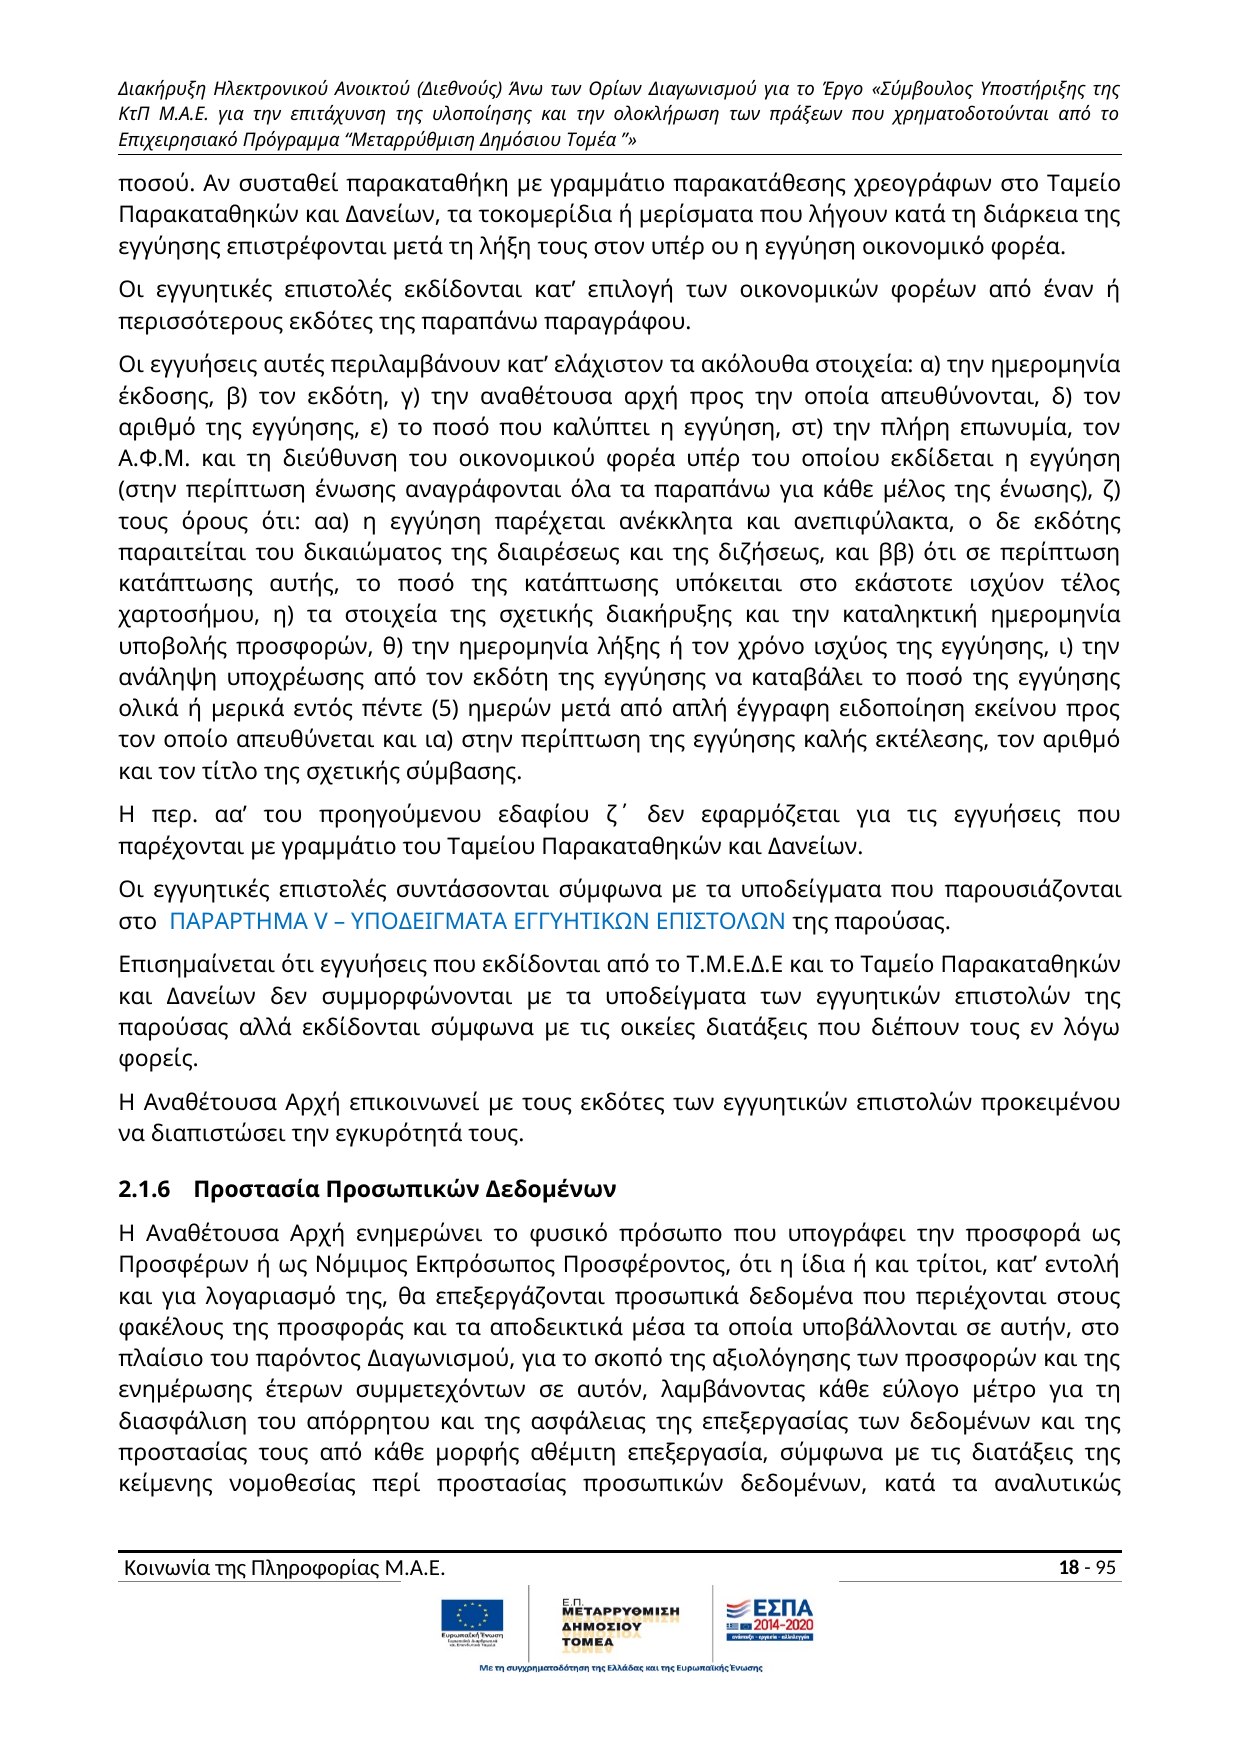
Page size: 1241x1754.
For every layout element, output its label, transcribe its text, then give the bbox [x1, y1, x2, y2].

text Η περ. αα’ του προηγούμενου εδαφίου ζ΄ δεν εφαρμόζεται για τις εγγυήσεις που παρέχονται με γραμμάτιο του Ταμείου Παρακαταθηκών και Δανείων. [118, 798, 1122, 861]
text Οι εγγυητικές επιστολές συντάσσονται σύμφωνα με τα υποδείγματα που παρουσιάζονται στο ΠΑΡΑΡΤΗΜΑ V – ΥΠΟΔΕΙΓΜΑΤΑ ΕΓΓΥΗΤΙΚΩΝ ΕΠΙΣΤΟΛΩΝ της παρούσας. [118, 873, 1122, 936]
text Οι εγγυήσεις αυτές περιλαμβάνουν κατ’ ελάχιστον τα ακόλουθα στοιχεία: α) την ημερομηνία έκδοσης, β) τον εκδότη, γ) την αναθέτουσα αρχή προς την οποία απευθύνονται, δ) τον αριθμό της εγγύησης, ε) το ποσό που καλύπτει η εγγύηση, στ) την πλήρη επωνυμία, τον Α.Φ.Μ. και τη διεύθυνση του οικονομικού φορέα υπέρ του οποίου εκδίδεται η εγγύηση (στην περίπτωση ένωσης αναγράφονται όλα τα παραπάνω για κάθε μέλος της ένωσης), ζ) τους όρους ότι: αα) η εγγύηση παρέχεται ανέκκλητα και ανεπιφύλακτα, ο δε εκδότης παραιτείται του δικαιώματος της διαιρέσεως και της διζήσεως, και ββ) ότι σε περίπτωση κατάπτωσης αυτής, το ποσό της κατάπτωσης υπόκειται στο εκάστοτε ισχύον τέλος χαρτοσήμου, η) τα στοιχεία της σχετικής διακήρυξης και την καταληκτική ημερομηνία υποβολής προσφορών, θ) την ημερομηνία λήξης ή τον χρόνο ισχύος της εγγύησης, ι) την ανάληψη υποχρέωσης από τον εκδότη της εγγύησης να καταβάλει το ποσό της εγγύησης ολικά ή μερικά εντός πέντε (5) ημερών μετά από απλή έγγραφη ειδοποίηση εκείνου προς τον οποίο απευθύνεται και ια) στην περίπτωση της εγγύησης καλής εκτέλεσης, τον αριθμό και τον τίτλο της σχετικής σύμβασης. [118, 348, 1122, 786]
text Η Αναθέτουσα Αρχή επικοινωνεί με τους εκδότες των εγγυητικών επιστολών προκειμένου να διαπιστώσει την εγκυρότητά τους. [118, 1086, 1122, 1148]
picture [401, 1581, 840, 1673]
list 2.1.6 Προστασία Προσωπικών Δεδομένων [118, 1173, 1122, 1205]
text Επισημαίνεται ότι εγγυήσεις που εκδίδονται από το Τ.Μ.Ε.Δ.Ε και το Ταμείο Παρακαταθηκών και Δανείων δεν συμμορφώνονται με τα υποδείγματα των εγγυητικών επιστολών της παρούσας αλλά εκδίδονται σύμφωνα με τις οικείες διατάξεις που διέπουν τους εν λόγω φορείς. [118, 948, 1122, 1073]
text Οι εγγυητικές επιστολές εκδίδονται κατ’ επιλογή των οικονομικών φορέων από έναν ή περισσότερους εκδότες της παραπάνω παραγράφου. [118, 273, 1122, 336]
